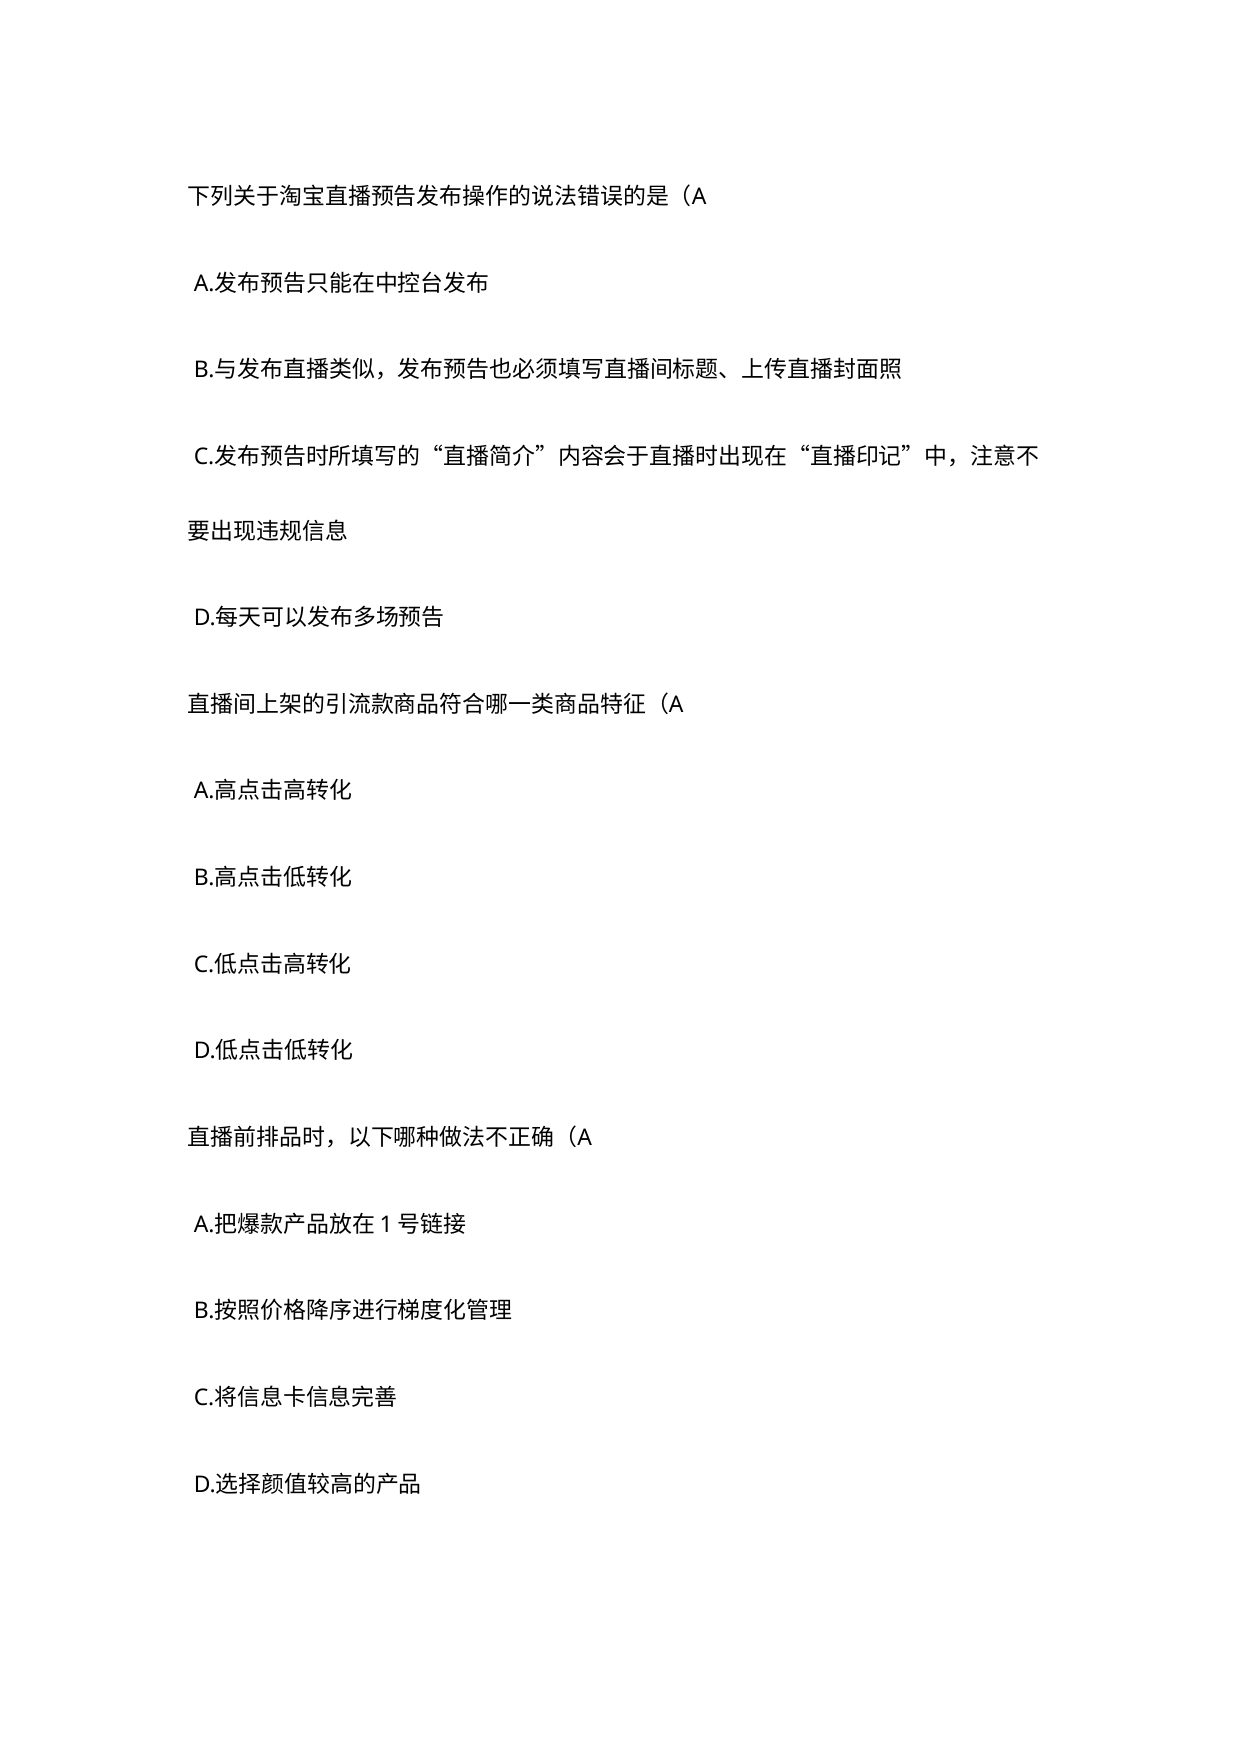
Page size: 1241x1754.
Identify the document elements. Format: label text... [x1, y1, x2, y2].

text C.发布预告时所填写的“直播简介”内容会于直播时出现在“直播印记”中，注意不要出现违规信息 [187, 422, 1053, 562]
text A.高点击高转化 [187, 757, 1053, 822]
text 下列关于淘宝直播预告发布操作的说法错误的是（A [187, 162, 1053, 227]
text D.低点击低转化 [187, 1017, 1053, 1082]
text C.将信息卡信息完善 [187, 1363, 1053, 1428]
text 直播前排品时，以下哪种做法不正确（A [187, 1103, 1053, 1168]
text A.把爆款产品放在1号链接 [187, 1190, 1053, 1255]
text D.选择颜值较高的产品 [187, 1450, 1053, 1515]
text A.发布预告只能在中控台发布 [187, 249, 1053, 314]
text 直播间上架的引流款商品符合哪一类商品特征（A [187, 670, 1053, 735]
text C.低点击高转化 [187, 930, 1053, 995]
text B.高点击低转化 [187, 843, 1053, 908]
text B.与发布直播类似，发布预告也必须填写直播间标题、上传直播封面照 [187, 335, 1053, 400]
text D.每天可以发布多场预告 [187, 583, 1053, 648]
text B.按照价格降序进行梯度化管理 [187, 1277, 1053, 1342]
